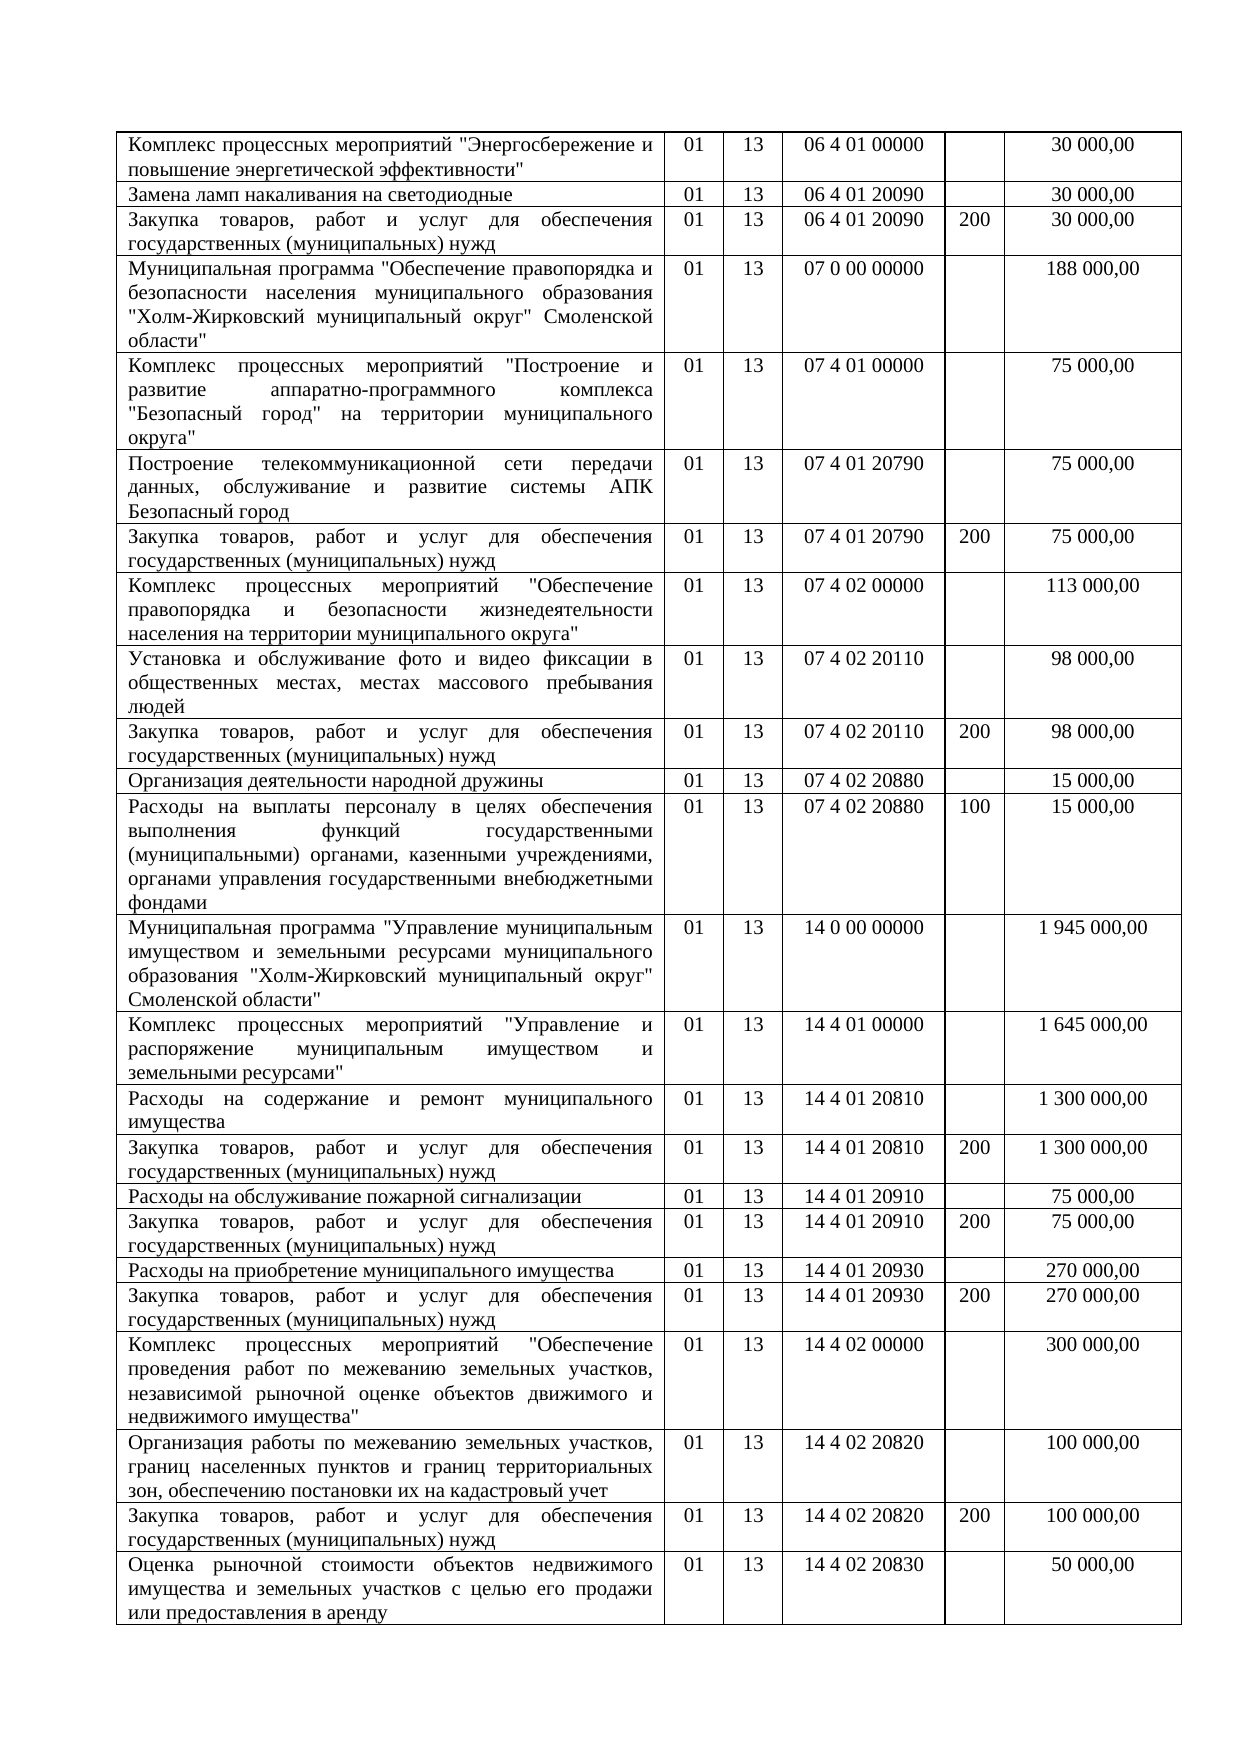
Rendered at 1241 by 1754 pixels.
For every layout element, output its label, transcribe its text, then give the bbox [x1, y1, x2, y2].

table_cell 113 000,00 [1005, 573, 1181, 645]
table_cell 07 4 01 20790 [783, 524, 944, 572]
table_cell 14 0 00 00000 [783, 915, 944, 1011]
table_cell 07 4 02 20110 [783, 719, 944, 767]
table_cell 98 000,00 [1005, 646, 1181, 718]
table_cell Закупка товаров, работ и услуг для обеспечения государственных (муниципальных) нужд [117, 1135, 664, 1183]
table_cell 270 000,00 [1005, 1283, 1181, 1331]
table_cell 01 [665, 794, 723, 914]
table_cell 07 0 00 00000 [783, 256, 944, 352]
table_cell 01 [665, 1012, 723, 1084]
table_cell 15 000,00 [1005, 794, 1181, 914]
table_cell Закупка товаров, работ и услуг для обеспечения государственных (муниципальных) нужд [117, 1503, 664, 1551]
table_cell 13 [724, 1085, 782, 1133]
table_cell 1 300 000,00 [1005, 1135, 1181, 1183]
table_cell [946, 915, 1004, 1011]
table_cell 14 4 02 20830 [783, 1552, 944, 1624]
table_cell 13 [724, 1209, 782, 1257]
table_cell Закупка товаров, работ и услуг для обеспечения государственных (муниципальных) нужд [117, 207, 664, 255]
table_cell 100 000,00 [1005, 1503, 1181, 1551]
table_cell 75 000,00 [1005, 1184, 1181, 1208]
table_cell 01 [665, 1085, 723, 1133]
table_cell [946, 1552, 1004, 1624]
table_cell 75 000,00 [1005, 450, 1181, 523]
table_cell 13 [724, 1283, 782, 1331]
table_cell 13 [724, 1552, 782, 1624]
table_cell 13 [724, 450, 782, 523]
table_cell 50 000,00 [1005, 1552, 1181, 1624]
table_cell Комплекс процессных мероприятий "Обеспечение проведения работ по межеванию земельных участков, независимой рыночной оценке объектов движимого и недвижимого имущества" [117, 1332, 664, 1428]
table_cell 14 4 01 00000 [783, 1012, 944, 1084]
table_cell 07 4 02 20110 [783, 646, 944, 718]
table_cell 75 000,00 [1005, 353, 1181, 449]
table_cell 200 [946, 1503, 1004, 1551]
table_cell 06 4 01 00000 [783, 133, 944, 181]
table_cell Организация деятельности народной дружины [117, 769, 664, 792]
table_cell Муниципальная программа "Управление муниципальным имуществом и земельными ресурсами муниципального образования "Холм-Жирковский муниципальный округ" Смоленской области" [117, 915, 664, 1011]
table_cell 01 [665, 353, 723, 449]
table_cell 01 [665, 182, 723, 206]
table_cell 100 000,00 [1005, 1430, 1181, 1502]
table_cell [946, 1085, 1004, 1133]
table_cell 13 [724, 256, 782, 352]
table_cell 01 [665, 207, 723, 255]
table_cell 06 4 01 20090 [783, 182, 944, 206]
table_cell 01 [665, 1503, 723, 1551]
table_cell 01 [665, 133, 723, 181]
table_cell 14 4 01 20930 [783, 1258, 944, 1282]
table_cell 01 [665, 646, 723, 718]
table_cell [946, 769, 1004, 792]
table_cell Оценка рыночной стоимости объектов недвижимого имущества и земельных участков с целью его продажи или предоставления в аренду [117, 1552, 664, 1624]
table_cell 01 [665, 1283, 723, 1331]
table_cell 13 [724, 719, 782, 767]
table_cell 1 300 000,00 [1005, 1085, 1181, 1133]
table_cell 01 [665, 450, 723, 523]
table_cell 13 [724, 573, 782, 645]
table_cell 300 000,00 [1005, 1332, 1181, 1428]
table_cell 13 [724, 915, 782, 1011]
table_cell 30 000,00 [1005, 182, 1181, 206]
table_cell 13 [724, 769, 782, 792]
table_cell 75 000,00 [1005, 524, 1181, 572]
table_cell 13 [724, 1184, 782, 1208]
table_cell 14 4 01 20930 [783, 1283, 944, 1331]
table_cell 01 [665, 256, 723, 352]
table_cell 07 4 01 20790 [783, 450, 944, 523]
table_cell 07 4 02 20880 [783, 794, 944, 914]
table_cell 14 4 02 20820 [783, 1430, 944, 1502]
table_cell Установка и обслуживание фото и видео фиксации в общественных местах, местах массового пребывания людей [117, 646, 664, 718]
table_cell 75 000,00 [1005, 1209, 1181, 1257]
table_cell 13 [724, 1332, 782, 1428]
table_cell Замена ламп накаливания на светодиодные [117, 182, 664, 206]
table_cell 30 000,00 [1005, 207, 1181, 255]
table_cell 100 [946, 794, 1004, 914]
table_cell Комплекс процессных мероприятий "Управление и распоряжение муниципальным имуществом и земельными ресурсами" [117, 1012, 664, 1084]
table_cell 13 [724, 646, 782, 718]
table_cell 01 [665, 1258, 723, 1282]
table_cell 200 [946, 1283, 1004, 1331]
table_cell 01 [665, 1332, 723, 1428]
table_cell 01 [665, 769, 723, 792]
table_cell 01 [665, 1135, 723, 1183]
table_cell 14 4 01 20910 [783, 1184, 944, 1208]
table_cell Организация работы по межеванию земельных участков, границ населенных пунктов и границ территориальных зон, обеспечению постановки их на кадастровый учет [117, 1430, 664, 1502]
table_cell 01 [665, 1209, 723, 1257]
table_cell 30 000,00 [1005, 133, 1181, 181]
table_cell 13 [724, 133, 782, 181]
table_cell 200 [946, 1209, 1004, 1257]
table_cell 200 [946, 207, 1004, 255]
table_cell [946, 1332, 1004, 1428]
table_cell [946, 1184, 1004, 1208]
table_cell 200 [946, 1135, 1004, 1183]
table_cell Закупка товаров, работ и услуг для обеспечения государственных (муниципальных) нужд [117, 1283, 664, 1331]
table_cell 13 [724, 1012, 782, 1084]
table_cell 1 645 000,00 [1005, 1012, 1181, 1084]
table_cell 06 4 01 20090 [783, 207, 944, 255]
table_cell 270 000,00 [1005, 1258, 1181, 1282]
table_cell 14 4 01 20910 [783, 1209, 944, 1257]
table_cell 01 [665, 719, 723, 767]
table_cell Закупка товаров, работ и услуг для обеспечения государственных (муниципальных) нужд [117, 1209, 664, 1257]
table_cell [946, 1258, 1004, 1282]
table_cell 14 4 01 20810 [783, 1135, 944, 1183]
table_cell 01 [665, 524, 723, 572]
table_cell 15 000,00 [1005, 769, 1181, 792]
table_cell Закупка товаров, работ и услуг для обеспечения государственных (муниципальных) нужд [117, 719, 664, 767]
table_cell Комплекс процессных мероприятий "Энергосбережение и повышение энергетической эффективности" [117, 133, 664, 181]
table_cell 07 4 02 00000 [783, 573, 944, 645]
table_cell Закупка товаров, работ и услуг для обеспечения государственных (муниципальных) нужд [117, 524, 664, 572]
table_cell 13 [724, 353, 782, 449]
table_cell 01 [665, 573, 723, 645]
table_cell 14 4 02 00000 [783, 1332, 944, 1428]
table_cell 14 4 02 20820 [783, 1503, 944, 1551]
table_cell Муниципальная программа "Обеспечение правопорядка и безопасности населения муниципального образования "Холм-Жирковский муниципальный округ" Смоленской области" [117, 256, 664, 352]
table_cell 188 000,00 [1005, 256, 1181, 352]
table_cell 13 [724, 524, 782, 572]
table_cell Расходы на выплаты персоналу в целях обеспечения выполнения функций государственными (муниципальными) органами, казенными учреждениями, органами управления государственными внебюджетными фондами [117, 794, 664, 914]
table_cell [946, 450, 1004, 523]
table_cell 1 945 000,00 [1005, 915, 1181, 1011]
table_cell Расходы на обслуживание пожарной сигнализации [117, 1184, 664, 1208]
table_cell 07 4 01 00000 [783, 353, 944, 449]
table_cell 98 000,00 [1005, 719, 1181, 767]
table_cell 13 [724, 794, 782, 914]
table_cell Построение телекоммуникационной сети передачи данных, обслуживание и развитие системы АПК Безопасный город [117, 450, 664, 523]
table_cell 01 [665, 1430, 723, 1502]
table_cell 14 4 01 20810 [783, 1085, 944, 1133]
table_cell 13 [724, 182, 782, 206]
table_cell [946, 133, 1004, 181]
table_cell 13 [724, 1135, 782, 1183]
table_cell [946, 646, 1004, 718]
table_cell [946, 256, 1004, 352]
table_cell [946, 353, 1004, 449]
table_cell 13 [724, 1258, 782, 1282]
table_cell 01 [665, 1552, 723, 1624]
table_cell 01 [665, 1184, 723, 1208]
table_cell Расходы на содержание и ремонт муниципального имущества [117, 1085, 664, 1133]
table_cell 13 [724, 1503, 782, 1551]
table_cell 200 [946, 719, 1004, 767]
table_cell 13 [724, 207, 782, 255]
table_cell [946, 182, 1004, 206]
table_cell 200 [946, 524, 1004, 572]
table_cell Комплекс процессных мероприятий "Построение и развитие аппаратно-программного комплекса "Безопасный город" на территории муниципального округа" [117, 353, 664, 449]
table_cell [946, 573, 1004, 645]
table_cell [946, 1430, 1004, 1502]
table_cell Расходы на приобретение муниципального имущества [117, 1258, 664, 1282]
table_cell 07 4 02 20880 [783, 769, 944, 792]
table_cell Комплекс процессных мероприятий "Обеспечение правопорядка и безопасности жизнедеятельности населения на территории муниципального округа" [117, 573, 664, 645]
table_cell 13 [724, 1430, 782, 1502]
table_cell 01 [665, 915, 723, 1011]
table_cell [946, 1012, 1004, 1084]
